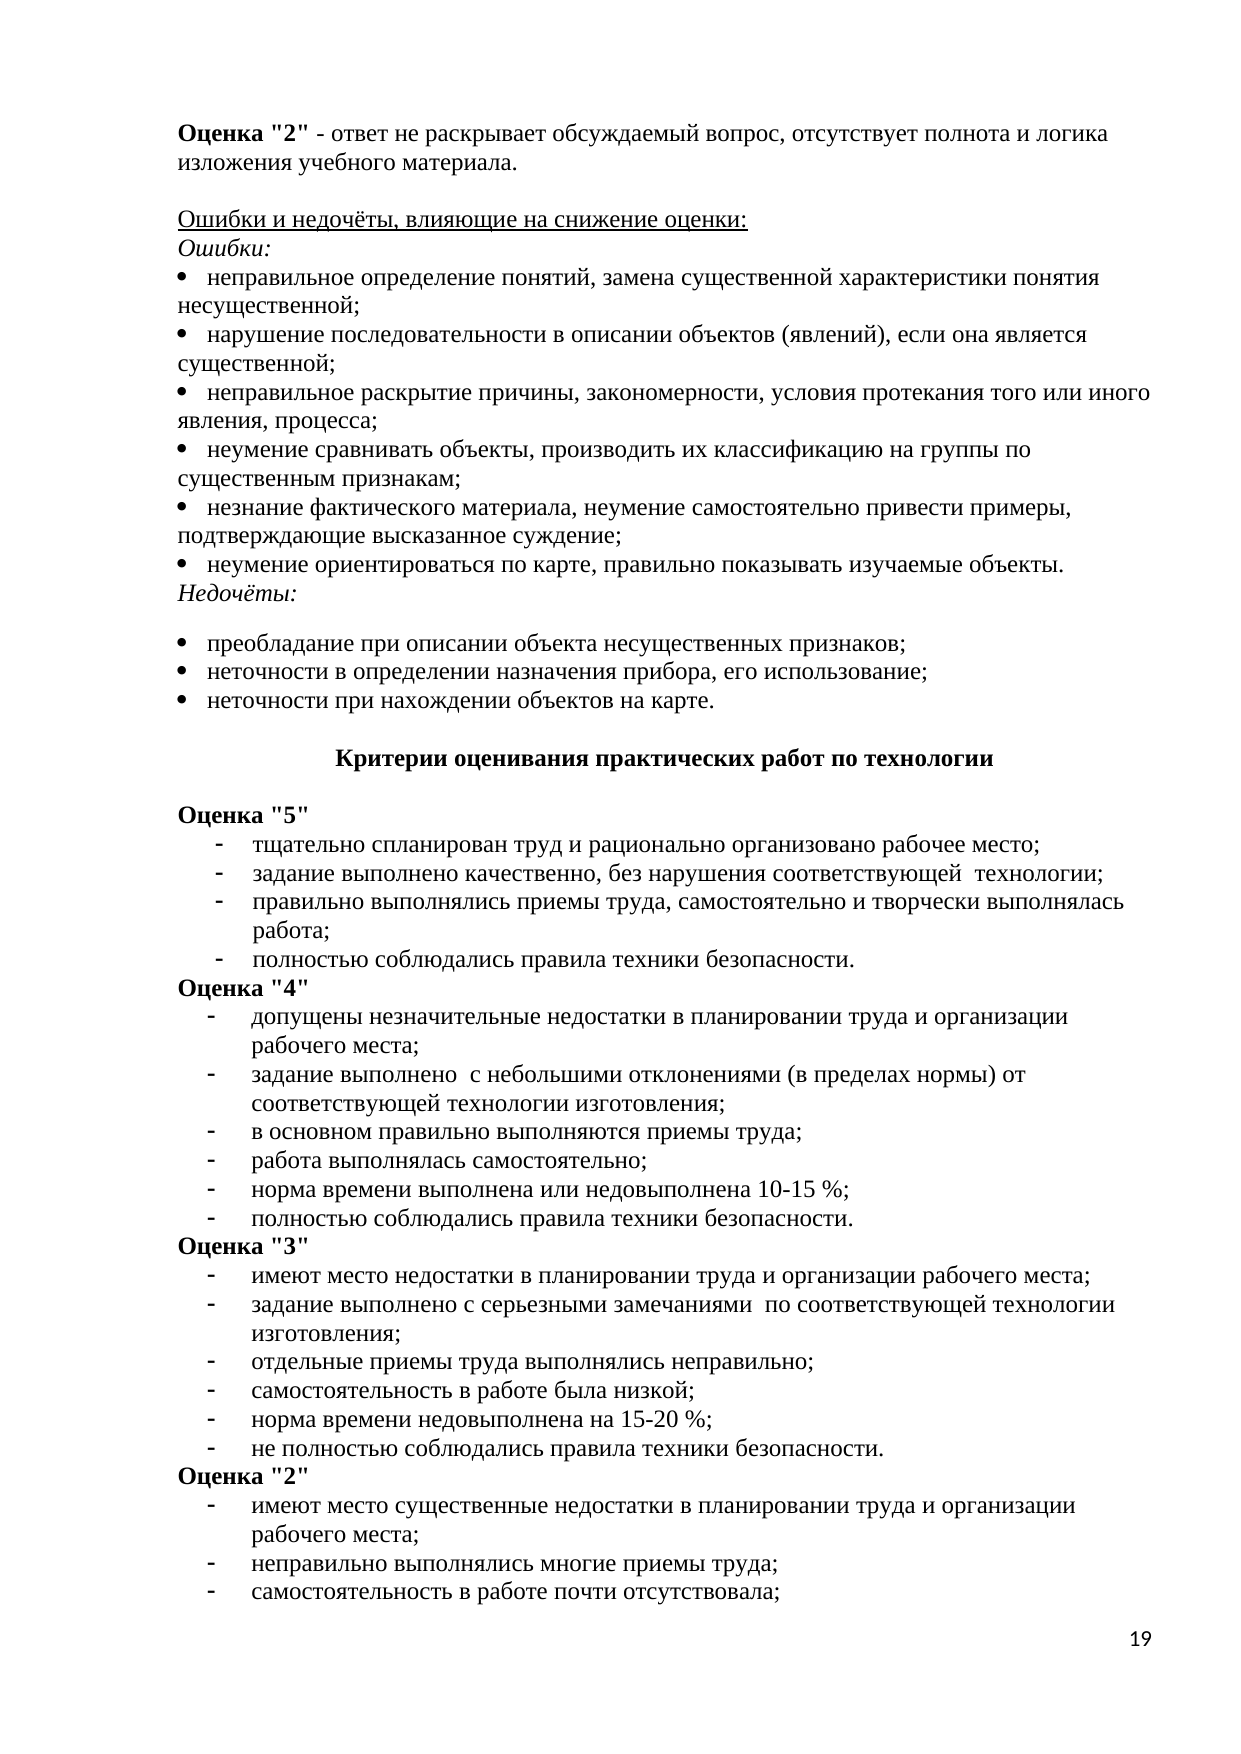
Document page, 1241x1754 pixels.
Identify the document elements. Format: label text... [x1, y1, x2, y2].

list неумение сравнивать объекты, производить их классификацию на группы по существенным признакам; [177, 434, 1152, 492]
list допущены незначительные недостатки в планировании труда и организации рабочего места; [207, 1001, 1152, 1059]
list имеют место существенные недостатки в планировании труда и организации рабочего места; [207, 1490, 1152, 1548]
list самостоятельность в работе была низкой; [207, 1375, 1152, 1404]
text Критерии оценивания практических работ по технологии [177, 743, 1152, 771]
list неточности при нахождении объектов на карте. [177, 685, 1152, 714]
list задание выполнено качественно, без нарушения соответствующей технологии; [215, 858, 1152, 886]
list неточности в определении назначения прибора, его использование; [177, 656, 1152, 685]
list отдельные приемы труда выполнялись неправильно; [207, 1346, 1152, 1375]
text Оценка "3" [177, 1231, 1152, 1260]
list норма времени недовыполнена на 15-20 %; [207, 1404, 1152, 1433]
list тщательно спланирован труд и рационально организовано рабочее место; [215, 829, 1152, 858]
list неправильное определение понятий, замена существенной характеристики понятия несущественной; [177, 262, 1152, 319]
list в основном правильно выполняются приемы труда; [207, 1116, 1152, 1145]
text Оценка "5" [177, 800, 1152, 829]
text Ошибки и недочёты, влияющие на снижение оценки: [177, 204, 1152, 233]
list полностью соблюдались правила техники безопасности. [215, 944, 1152, 973]
list имеют место недостатки в планировании труда и организации рабочего места; [207, 1260, 1152, 1289]
list задание выполнено с небольшими отклонениями (в пределах нормы) от соответствующей технологии изготовления; [207, 1059, 1152, 1116]
list работа выполнялась самостоятельно; [207, 1145, 1152, 1174]
list Недочёты: [177, 578, 1152, 607]
list полностью соблюдались правила техники безопасности. [207, 1203, 1152, 1231]
list неправильно выполнялись многие приемы труда; [207, 1548, 1152, 1576]
list незнание фактического материала, неумение самостоятельно привести примеры, подтверждающие высказанное суждение; [177, 492, 1152, 549]
list самостоятельность в работе почти отсутствовала; [207, 1576, 1152, 1605]
list преобладание при описании объекта несущественных признаков; [177, 628, 1152, 656]
list неправильное раскрытие причины, закономерности, условия протекания того или иного явления, процесса; [177, 377, 1152, 434]
text Оценка "4" [177, 973, 1152, 1001]
list нарушение последовательности в описании объектов (явлений), если она является существенной; [177, 319, 1152, 377]
list не полностью соблюдались правила техники безопасности. [207, 1433, 1152, 1461]
text Оценка "2" - ответ не раскрывает обсуждаемый вопрос, отсутствует полнота и логика изложения учебного материала. [177, 118, 1152, 176]
text Ошибки: [177, 233, 1152, 262]
text Оценка "2" [177, 1461, 1152, 1490]
list задание выполнено с серьезными замечаниями по соответствующей технологии изготовления; [207, 1289, 1152, 1346]
list норма времени выполнена или недовыполнена 10-15 %; [207, 1174, 1152, 1203]
list правильно выполнялись приемы труда, самостоятельно и творчески выполнялась работа; [215, 886, 1152, 944]
list неумение ориентироваться по карте, правильно показывать изучаемые объекты. [177, 549, 1152, 578]
